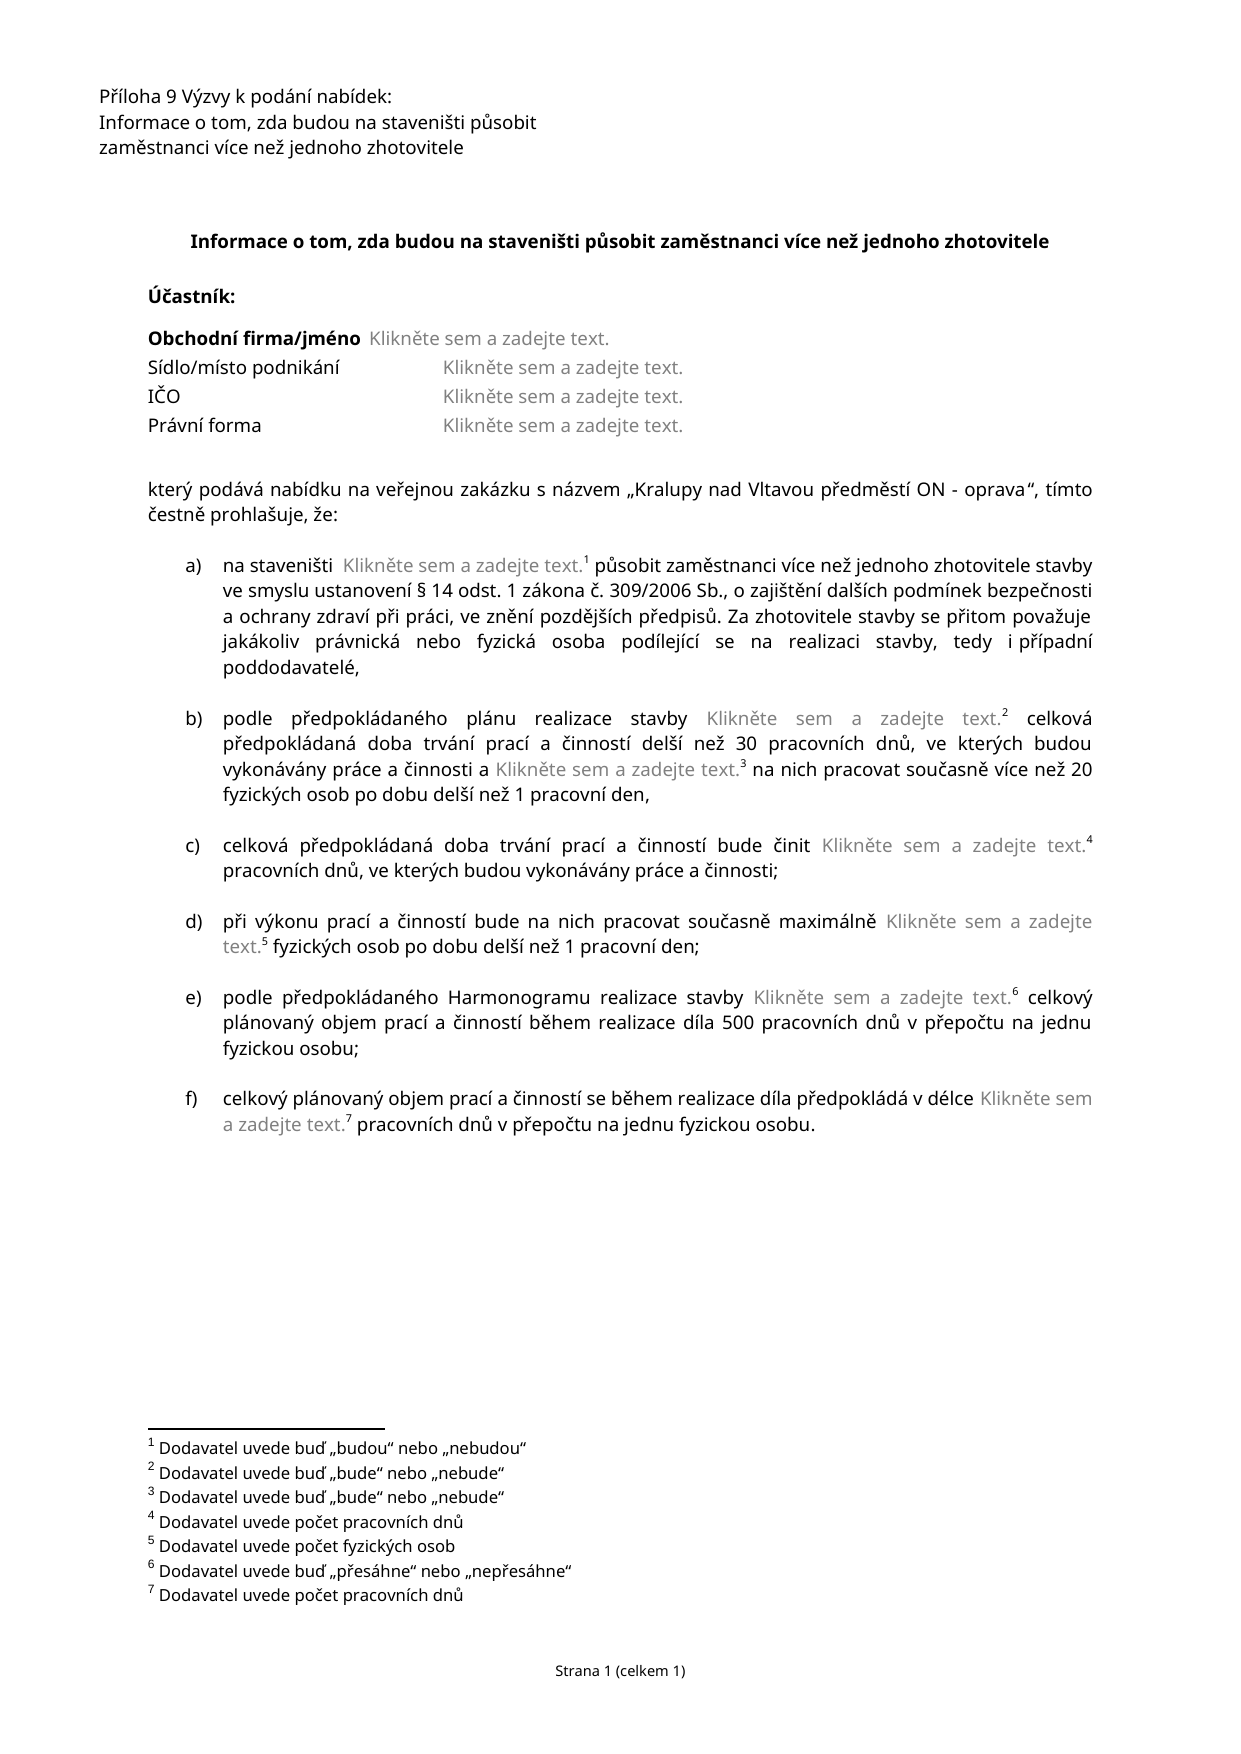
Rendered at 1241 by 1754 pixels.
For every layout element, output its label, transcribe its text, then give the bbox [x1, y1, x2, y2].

list celková předpokládaná doba trvání prací a činností bude činit pracovních dnů, ve kterých budou vykonávány práce a činnosti; [185, 832, 1093, 883]
text Obchodní firma/jméno [148, 322, 1093, 351]
text který podává nabídku na veřejnou zakázku s názvem „Kralupy nad Vltavou předměstí ON - oprava“, tímto čestně prohlašuje, že: [148, 476, 1093, 527]
list podle předpokládaného plánu realizace stavby celková předpokládaná doba trvání prací a činností delší než 30 pracovních dnů, ve kterých budou vykonávány práce a činnosti a na nich pracovat současně více než 20 fyzických osob po dobu delší než 1 pracovní den, [185, 705, 1093, 807]
text Právní forma [148, 409, 1093, 438]
title Informace o tom, zda budou na staveništi působit zaměstnanci více než jednoho zhotovitele [148, 228, 1093, 254]
text Účastník: [148, 279, 1093, 310]
list celkový plánovaný objem prací a činností se během realizace díla předpokládá v délce pracovních dnů v přepočtu na jednu fyzickou osobu. [185, 1086, 1093, 1137]
list při výkonu prací a činností bude na nich pracovat současně maximálně fyzických osob po dobu delší než 1 pracovní den; [185, 908, 1093, 959]
list na staveništi působit zaměstnanci více než jednoho zhotovitele stavby ve smyslu ustanovení § 14 odst. 1 zákona č. 309/2006 Sb., o zajištění dalších podmínek bezpečnosti a ochrany zdraví při práci, ve znění pozdějších předpisů. Za zhotovitele stavby se přitom považuje jakákoliv právnická nebo fyzická osoba podílející se na realizaci stavby, tedy i případní poddodavatelé, [185, 552, 1093, 680]
text IČO [148, 380, 1093, 409]
text Sídlo/místo podnikání [148, 351, 1093, 380]
list podle předpokládaného Harmonogramu realizace stavby celkový plánovaný objem prací a činností během realizace díla 500 pracovních dnů v přepočtu na jednu fyzickou osobu; [185, 984, 1093, 1061]
